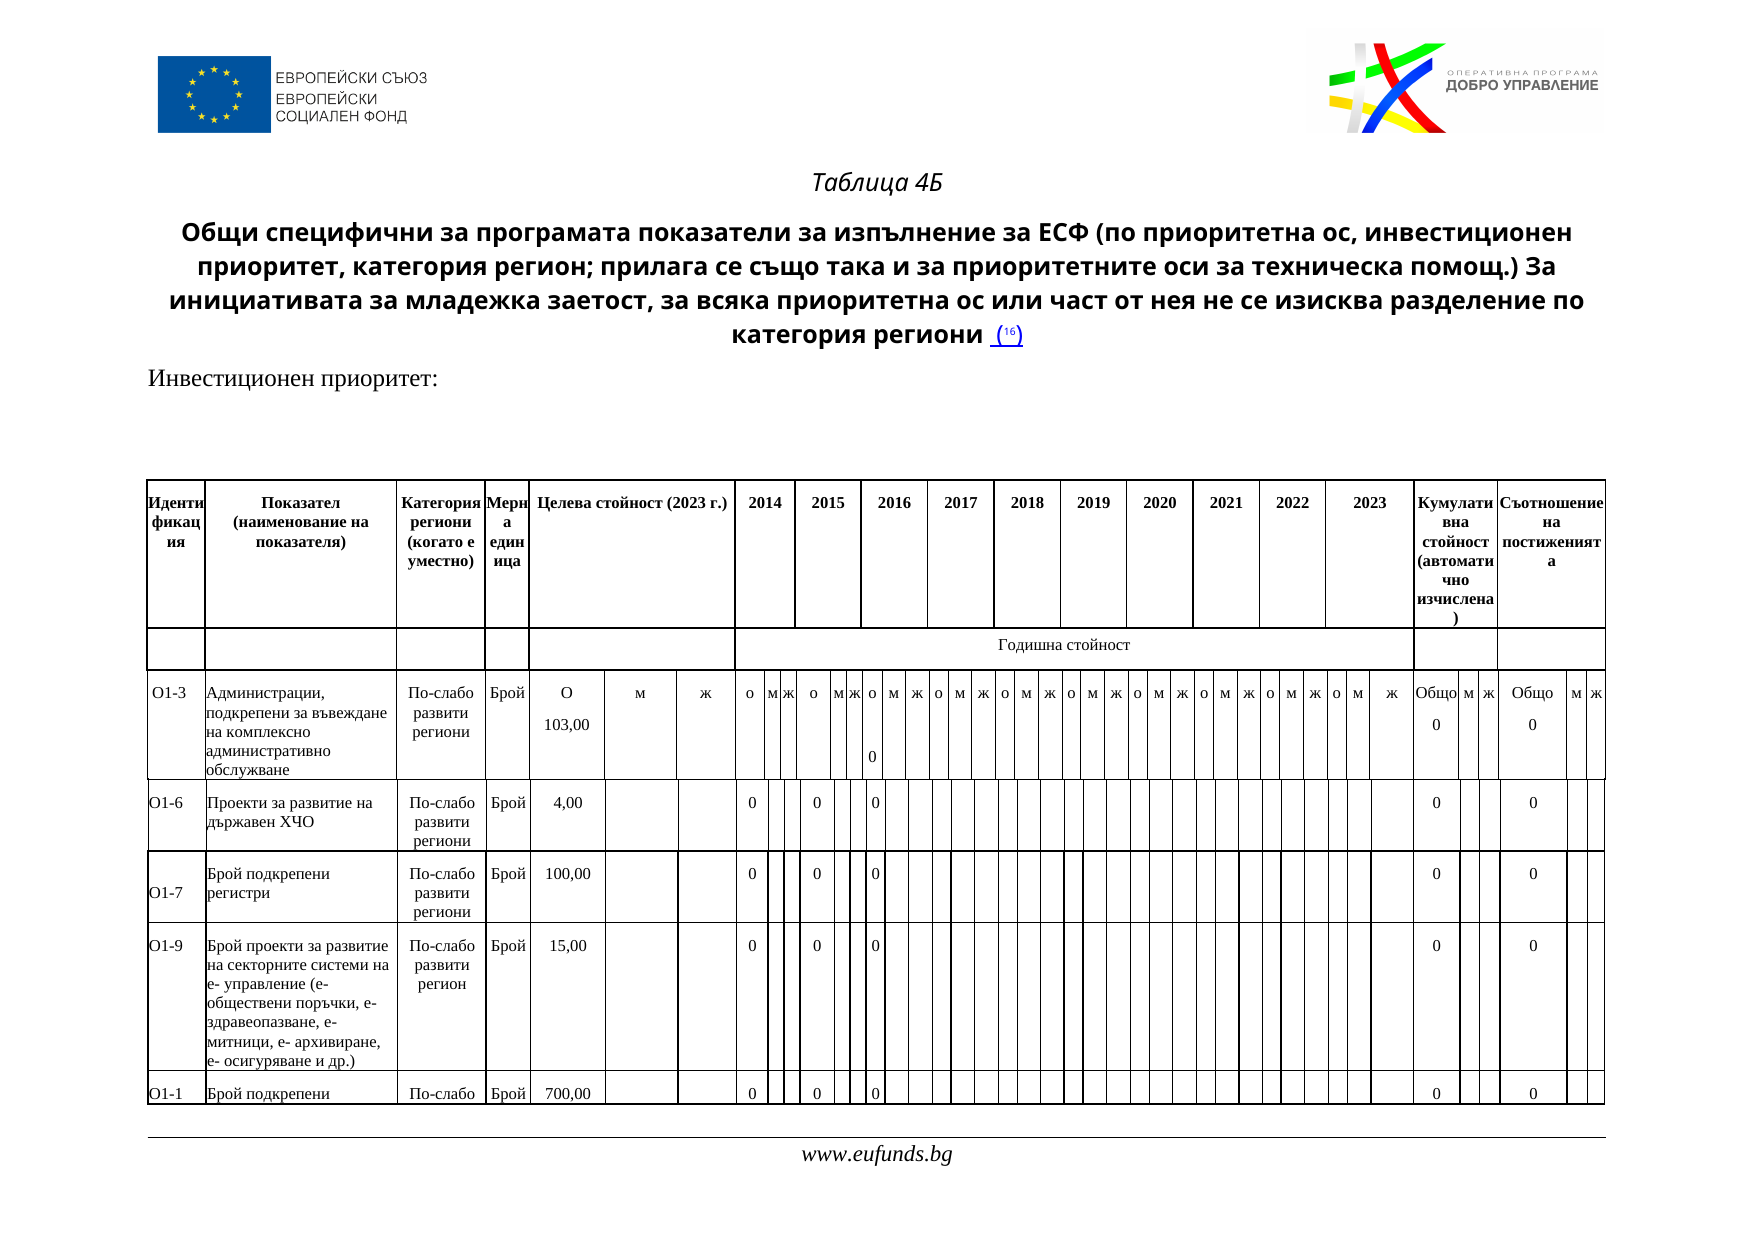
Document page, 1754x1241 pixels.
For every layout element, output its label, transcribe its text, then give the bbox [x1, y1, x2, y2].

table_cell 0 [1414, 780, 1460, 850]
table_cell [952, 923, 974, 1070]
table_cell ж [906, 671, 929, 779]
subtitle Таблица 4Б [148, 165, 1606, 199]
table_cell Администрации, подкрепени за въвеждане на комплексно административно обслужване [206, 671, 396, 779]
table_cell м [1148, 671, 1170, 779]
table_cell [933, 923, 950, 1070]
table_cell Брой [487, 1071, 530, 1103]
table_cell [1131, 780, 1149, 850]
table_cell [769, 852, 783, 921]
table_cell [206, 629, 396, 669]
table_cell [1480, 852, 1499, 921]
table_cell [1018, 780, 1040, 850]
table_cell [1372, 780, 1413, 850]
table_cell [1197, 923, 1215, 1070]
table_cell [999, 852, 1017, 921]
table_cell 0 [801, 852, 834, 921]
table_cell ж [1304, 671, 1327, 779]
table_cell [851, 852, 865, 921]
table_cell [952, 852, 974, 921]
table_cell ж [847, 671, 862, 779]
table_cell 0 [737, 1071, 767, 1103]
table_header 2015 [796, 481, 860, 627]
table_cell [1348, 1071, 1370, 1103]
table_cell [1173, 923, 1196, 1070]
table_cell [933, 852, 950, 921]
table_header Категория региони (когато е уместно) [397, 481, 484, 627]
table_cell 100,00 [531, 852, 605, 921]
table_cell [785, 1071, 799, 1103]
table_cell [148, 629, 204, 669]
table_cell [1348, 923, 1370, 1070]
table_cell 15,00 [531, 923, 605, 1070]
table_cell [909, 923, 932, 1070]
table_cell По-слабо развити региони [398, 852, 485, 921]
table_cell [785, 780, 800, 850]
table_cell 0 [801, 923, 834, 1070]
table_cell [886, 780, 908, 850]
table_cell [1173, 780, 1196, 850]
table_cell [1372, 852, 1413, 921]
table_cell ж [1039, 671, 1062, 779]
table_cell [835, 1071, 849, 1103]
table_cell [1282, 780, 1304, 850]
table_cell [1197, 852, 1215, 921]
table_cell Брой [486, 671, 529, 779]
table_cell [1173, 1071, 1196, 1103]
table_cell Брой [487, 780, 530, 850]
table_cell [1329, 923, 1347, 1070]
table_cell [1372, 923, 1413, 1070]
table_cell [975, 780, 998, 850]
table_cell м [831, 671, 846, 779]
table_cell ж [972, 671, 995, 779]
table_header 2016 [862, 481, 927, 627]
table_cell [1498, 629, 1605, 669]
table_cell [1568, 852, 1587, 921]
table_cell [1041, 780, 1064, 850]
table_cell Брой подкрепени регистри [207, 852, 397, 921]
table_cell [1065, 780, 1083, 850]
table_header 2021 [1194, 481, 1259, 627]
table_header Съотношение на постиженията [1498, 481, 1605, 627]
table_cell [1065, 923, 1082, 1070]
table_cell [785, 923, 799, 1070]
table_cell м [1347, 671, 1369, 779]
table_cell [1568, 780, 1587, 850]
table_cell Брой подкрепени административн и режими прегледани за опростяване [207, 1071, 397, 1103]
table_cell [679, 1071, 736, 1103]
table_cell 0 [737, 780, 768, 850]
table_cell о [1063, 671, 1080, 779]
table_cell [1240, 1071, 1262, 1103]
table_cell 0 [1501, 780, 1567, 850]
table_cell [1263, 780, 1281, 850]
table_cell [1107, 1071, 1130, 1103]
table_cell м [1567, 671, 1586, 779]
table_cell 0 [1414, 923, 1459, 1070]
table_cell [1568, 1071, 1587, 1103]
table_cell [1461, 923, 1479, 1070]
table_cell [1150, 780, 1172, 850]
table_cell [851, 780, 866, 850]
table_cell о [1328, 671, 1346, 779]
table_cell [1329, 780, 1347, 850]
table_cell [769, 923, 783, 1070]
table_cell [1018, 852, 1040, 921]
picture [1306, 28, 1605, 133]
table_cell Годишна стойност [736, 629, 1413, 669]
table_cell 0 [1501, 1071, 1566, 1103]
table_cell [975, 852, 998, 921]
table_cell [769, 780, 784, 850]
table_cell Брой проекти за развитие на секторните системи на е- управление (е- обществени поръчки, е- здравеопазване, е-митници, е- архивиране, е- осигуряване и др.) [207, 923, 397, 1070]
table_cell [1372, 1071, 1413, 1103]
table_cell [1329, 1071, 1347, 1103]
table_cell [1480, 923, 1499, 1070]
table_cell [530, 629, 734, 669]
table_cell ж [1238, 671, 1260, 779]
table_cell [1480, 1071, 1499, 1103]
table_cell [1150, 1071, 1172, 1103]
table_cell [1282, 852, 1304, 921]
table_cell [1461, 1071, 1479, 1103]
table_cell ж [781, 671, 796, 779]
table_cell [1150, 923, 1172, 1070]
table_cell [1084, 1071, 1106, 1103]
table_cell [999, 780, 1017, 850]
table_cell Брой [487, 923, 530, 1070]
table_cell [1461, 780, 1479, 850]
table_cell 0 [737, 852, 767, 921]
table_cell O1-6 [149, 780, 206, 850]
table_cell о [797, 671, 830, 779]
table_cell [679, 923, 736, 1070]
picture [157, 56, 427, 133]
table_cell 0 [737, 923, 767, 1070]
table_cell о [1129, 671, 1147, 779]
table_cell [1348, 780, 1371, 850]
table_cell о [996, 671, 1014, 779]
table_cell [606, 923, 677, 1070]
table_cell По-слабо развити регион [398, 923, 485, 1070]
table_cell [851, 923, 865, 1070]
table_cell [1107, 852, 1130, 921]
table_cell О1-1 [149, 1071, 205, 1103]
table_cell [1018, 923, 1040, 1070]
table_header 2022 [1260, 481, 1325, 627]
table_cell [1084, 923, 1106, 1070]
table_header Мерна единица [486, 481, 528, 627]
table_cell [975, 1071, 998, 1103]
table_cell ж [1370, 671, 1413, 779]
table_cell [486, 629, 528, 669]
table_cell [1065, 1071, 1082, 1103]
table_cell [1041, 923, 1063, 1070]
table_cell [606, 852, 677, 921]
table_cell [606, 1071, 677, 1103]
table_cell ж [1171, 671, 1194, 779]
table_cell [1216, 923, 1238, 1070]
table_cell [1282, 1071, 1304, 1103]
table_cell [1415, 629, 1497, 669]
table_cell [886, 852, 908, 921]
table_cell о [1261, 671, 1279, 779]
table_cell м [605, 671, 676, 779]
table_cell о [930, 671, 948, 779]
table_cell По-слабо развити региони [398, 1071, 485, 1103]
table_cell [1305, 780, 1328, 850]
table_cell Общо 0 [1499, 671, 1566, 779]
table_cell [1461, 852, 1479, 921]
table_cell [999, 1071, 1017, 1103]
table_cell Проекти за развитие на държавен ХЧО [207, 780, 397, 850]
table_header 2014 [736, 481, 794, 627]
table_cell ж [1105, 671, 1128, 779]
table_cell По-слабо развити региони [397, 671, 485, 779]
table_cell [1588, 923, 1604, 1070]
table_cell По-слабо развити региони [398, 780, 486, 850]
table_cell [1216, 852, 1238, 921]
table_cell [1131, 852, 1149, 921]
table_cell [1480, 780, 1500, 850]
table_header Кумулативна стойност (автоматично изчислена) [1415, 481, 1497, 627]
table_cell [835, 780, 850, 850]
table_cell Брой [487, 852, 530, 921]
table_cell [851, 1071, 865, 1103]
table_cell [1084, 852, 1106, 921]
table_header 2023 [1326, 481, 1413, 627]
table_cell 0 [801, 1071, 834, 1103]
table_cell [1197, 780, 1215, 850]
table_cell м [1459, 671, 1478, 779]
table_cell м [1015, 671, 1038, 779]
table_cell [1041, 1071, 1063, 1103]
table_header 2020 [1127, 481, 1192, 627]
table_cell 4,00 [531, 780, 605, 850]
table_cell O1-9 [149, 923, 205, 1070]
table_cell [785, 852, 799, 921]
table_cell [886, 923, 908, 1070]
text Общи специфични за програмата показатели за изпълнение за ЕСФ (по приоритетна ос, инвестиционен приоритет, категория регион; прилага се също така и за приоритетните оси за техническа помощ.) За инициативата за младежка заетост, за всяка приоритетна ос или част от нея не се изисква разделение по категория региони (16) [148, 214, 1606, 351]
table_cell [1084, 780, 1106, 850]
table_cell ж [1587, 671, 1605, 779]
table_cell [769, 1071, 783, 1103]
table_cell [835, 923, 849, 1070]
table_cell [952, 780, 974, 850]
table_cell [1588, 780, 1604, 850]
table_cell [1588, 852, 1604, 921]
table_cell Общо 0 [1414, 671, 1458, 779]
table_cell [1588, 1071, 1604, 1103]
table_cell [679, 780, 736, 850]
table_cell 0 [1501, 852, 1566, 921]
table_cell м [765, 671, 780, 779]
table_cell [909, 852, 932, 921]
table_cell [1131, 923, 1149, 1070]
table_cell 0 [1414, 1071, 1459, 1103]
table_cell 0 [801, 780, 834, 850]
table_cell [1263, 1071, 1280, 1103]
table_cell [1107, 780, 1130, 850]
table_cell [1568, 923, 1587, 1070]
table_cell [999, 923, 1017, 1070]
table_cell [1348, 852, 1370, 921]
table_cell 0 [867, 1071, 884, 1103]
table_cell ж [1479, 671, 1498, 779]
table_cell [835, 852, 849, 921]
table_cell [952, 1071, 974, 1103]
table_cell [1018, 1071, 1040, 1103]
table_cell [1150, 852, 1172, 921]
table_cell [1305, 923, 1328, 1070]
table_cell [1173, 852, 1196, 921]
table_cell O1-3 [148, 671, 205, 779]
text Инвестиционен приоритет: [148, 363, 1606, 392]
table_cell 0 [867, 923, 884, 1070]
table_header Целева стойност (2023 г.) [530, 481, 734, 627]
table_cell о 0 [863, 671, 882, 779]
table_header Идентификация [148, 481, 204, 627]
table_cell м [1280, 671, 1303, 779]
table_cell [1263, 852, 1280, 921]
table_cell м [1081, 671, 1104, 779]
table_cell о [1195, 671, 1213, 779]
table_cell [1305, 1071, 1328, 1103]
table_cell [1240, 852, 1262, 921]
table_cell [1263, 923, 1280, 1070]
table_cell [1305, 852, 1328, 921]
table_cell [1065, 852, 1082, 921]
table_cell [1216, 1071, 1238, 1103]
table_cell ж [677, 671, 735, 779]
table_cell 0 [867, 852, 884, 921]
table_cell [1282, 923, 1304, 1070]
table_cell [975, 923, 998, 1070]
table_cell [1197, 1071, 1215, 1103]
table_cell [397, 629, 484, 669]
table_cell [1041, 852, 1063, 921]
table_cell [1329, 852, 1347, 921]
table_cell [1107, 923, 1130, 1070]
table_cell O1-7 [149, 852, 205, 921]
table_header 2018 [995, 481, 1060, 627]
table_cell 0 [1501, 923, 1566, 1070]
table_header 2017 [928, 481, 993, 627]
table_header Показател (наименование на показателя) [206, 481, 396, 627]
table_cell о [736, 671, 764, 779]
table_cell м [949, 671, 971, 779]
table_cell [606, 780, 678, 850]
table_cell 700,00 [531, 1071, 605, 1103]
table_cell [1131, 1071, 1149, 1103]
table_cell 0 [867, 780, 885, 850]
table_cell 0 [1414, 852, 1459, 921]
table_cell [1239, 780, 1262, 850]
table_cell [886, 1071, 908, 1103]
table_cell [933, 1071, 950, 1103]
table_cell м [1214, 671, 1237, 779]
table_cell м [883, 671, 905, 779]
table_cell О 103,00 [530, 671, 604, 779]
table_cell [933, 780, 951, 850]
table_header 2019 [1061, 481, 1126, 627]
table_cell [1216, 780, 1238, 850]
table_cell [909, 1071, 932, 1103]
table_cell [1240, 923, 1262, 1070]
table_cell [909, 780, 932, 850]
table_cell [679, 852, 736, 921]
